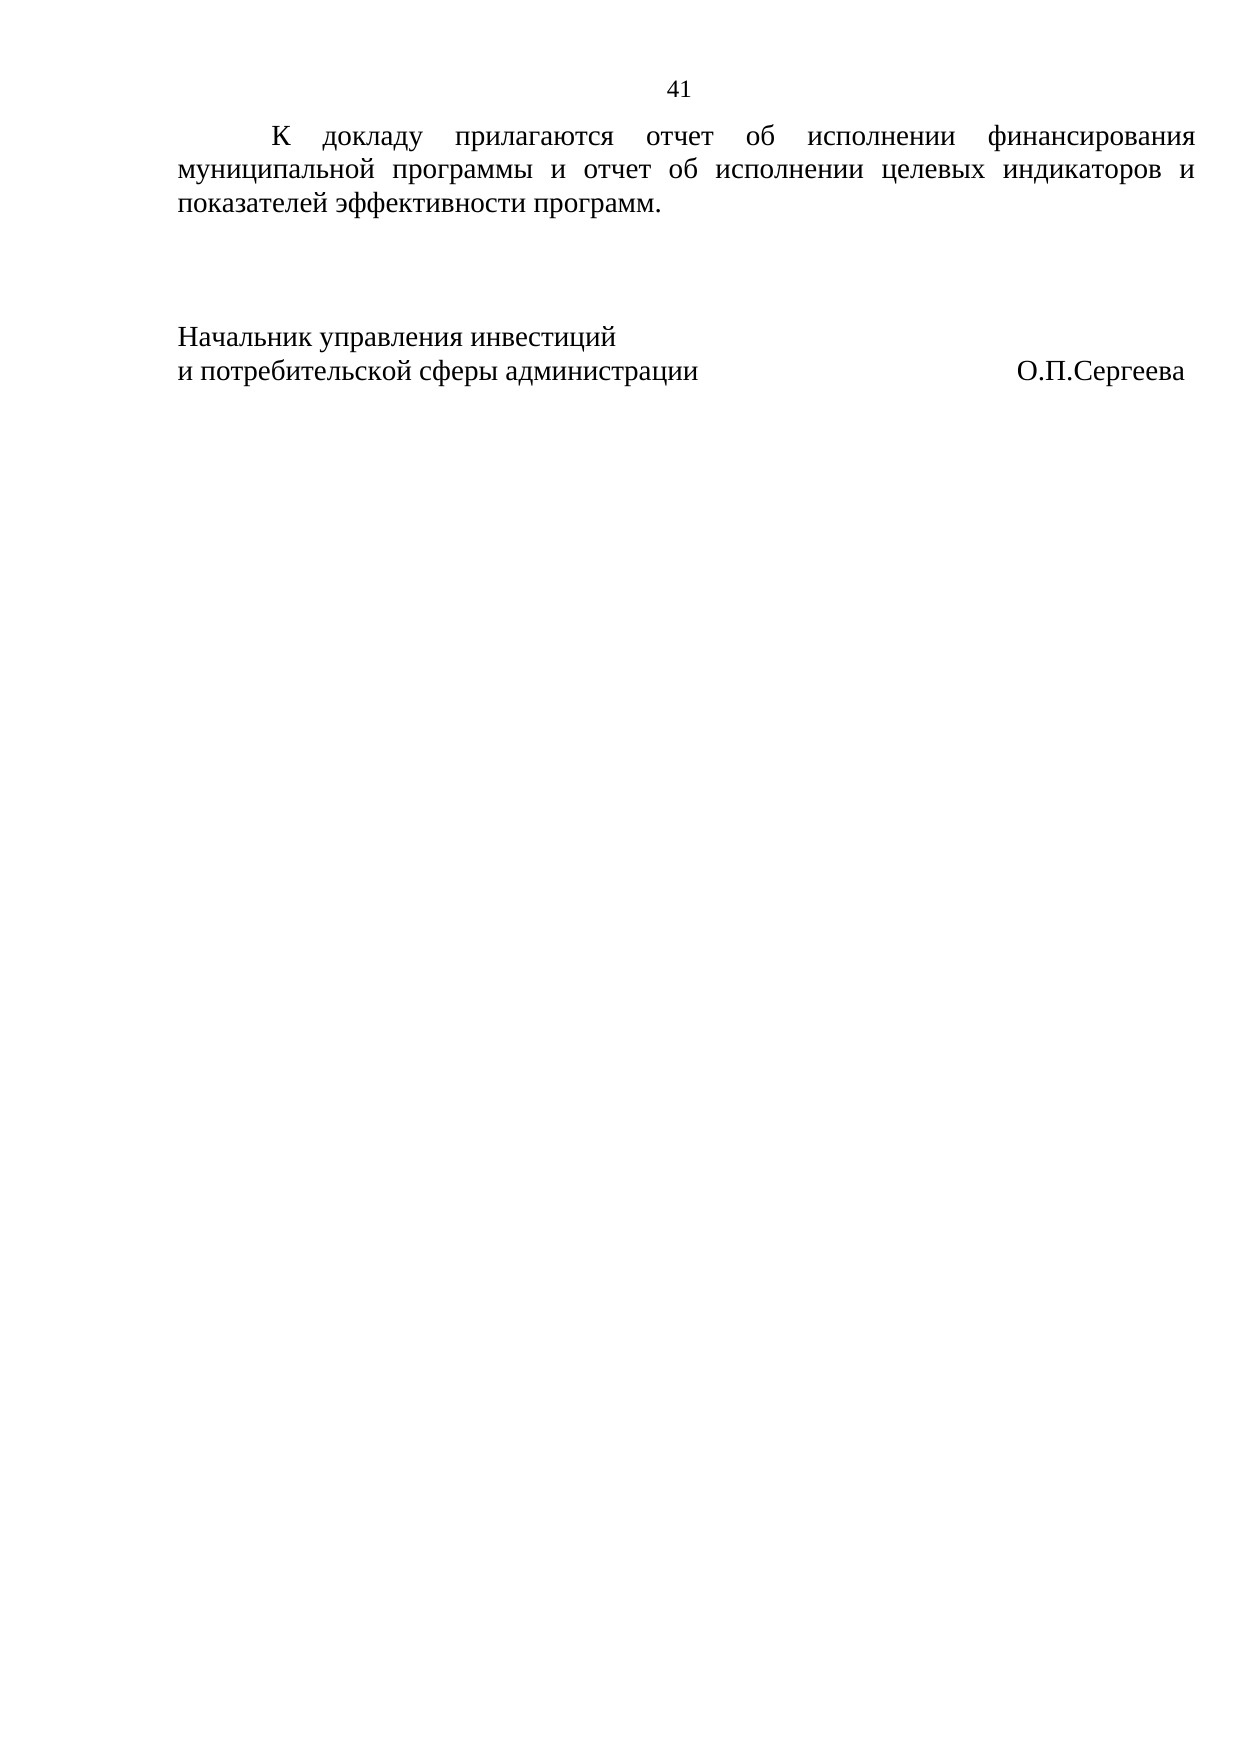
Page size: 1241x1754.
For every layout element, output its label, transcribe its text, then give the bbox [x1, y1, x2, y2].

table_header О.П.Сергеева [812, 319, 1196, 386]
text К докладу прилагаются отчет об исполнении финансирования муниципальной программы и отчет об исполнении целевых индикаторов и показателей эффективности программ. [177, 118, 1196, 219]
table_header Начальник управления инвестиций и потребительской сферы администрации [166, 319, 812, 386]
